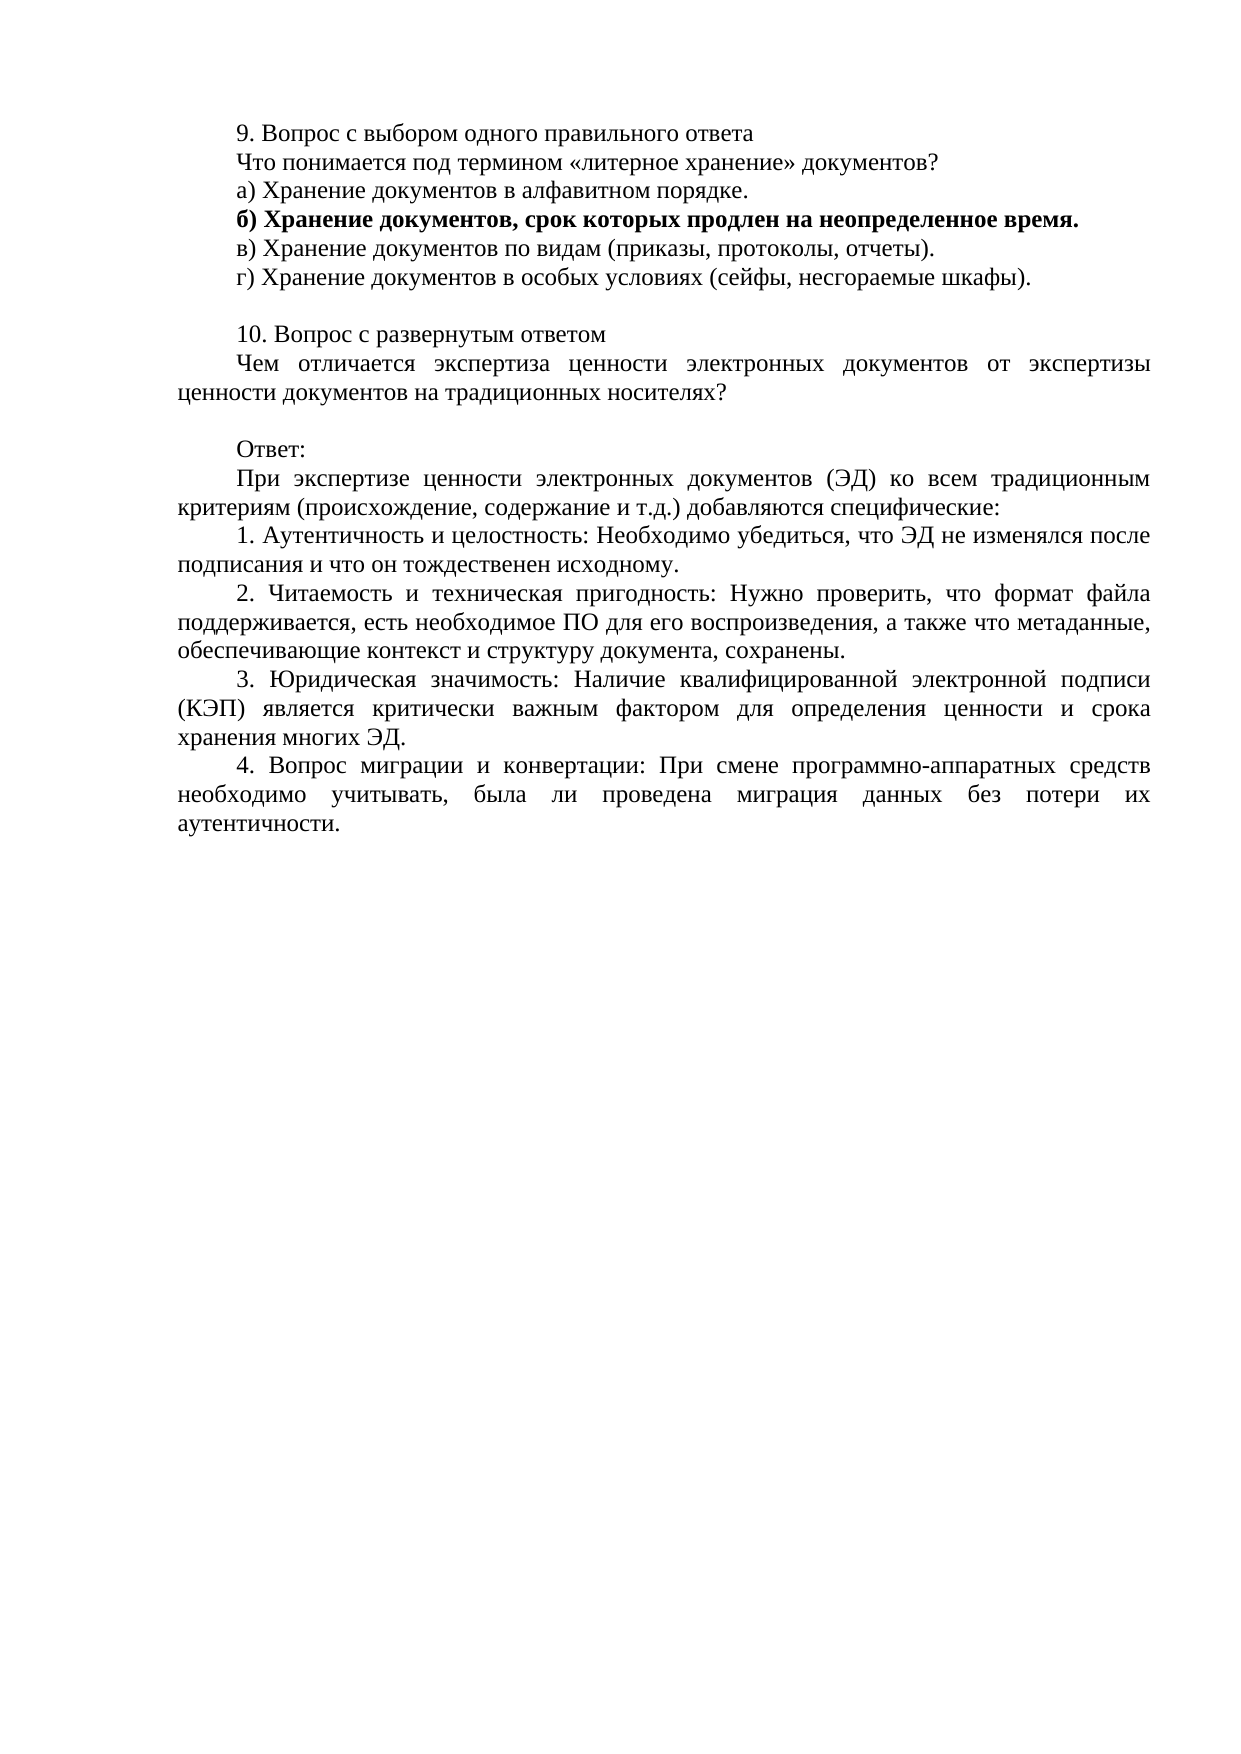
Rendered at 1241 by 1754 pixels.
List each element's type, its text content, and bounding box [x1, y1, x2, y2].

text Чем отличается экспертиза ценности электронных документов от экспертизы ценности документов на традиционных носителях? [177, 348, 1152, 406]
text б) Хранение документов, срок которых продлен на неопределенное время. [177, 204, 1152, 233]
text 10. Вопрос с развернутым ответом [177, 319, 1152, 348]
text 1. Аутентичность и целостность: Необходимо убедиться, что ЭД не изменялся после подписания и что он тождественен исходному. [177, 521, 1152, 578]
text а) Хранение документов в алфавитном порядке. [177, 176, 1152, 204]
text При экспертизе ценности электронных документов (ЭД) ко всем традиционным критериям (происхождение, содержание и т.д.) добавляются специфические: [177, 463, 1152, 521]
text г) Хранение документов в особых условиях (сейфы, несгораемые шкафы). [177, 262, 1152, 291]
text 2. Читаемость и техническая пригодность: Нужно проверить, что формат файла поддерживается, есть необходимое ПО для его воспроизведения, а также что метаданные, обеспечивающие контекст и структуру документа, сохранены. [177, 578, 1152, 664]
text Ответ: [177, 434, 1152, 463]
text Что понимается под термином «литерное хранение» документов? [177, 147, 1152, 176]
text 4. Вопрос миграции и конвертации: При смене программно-аппаратных средств необходимо учитывать, была ли проведена миграция данных без потери их аутентичности. [177, 751, 1152, 837]
text 9. Вопрос с выбором одного правильного ответа [177, 118, 1152, 147]
text в) Хранение документов по видам (приказы, протоколы, отчеты). [177, 233, 1152, 262]
text 3. Юридическая значимость: Наличие квалифицированной электронной подписи (КЭП) является критически важным фактором для определения ценности и срока хранения многих ЭД. [177, 664, 1152, 751]
